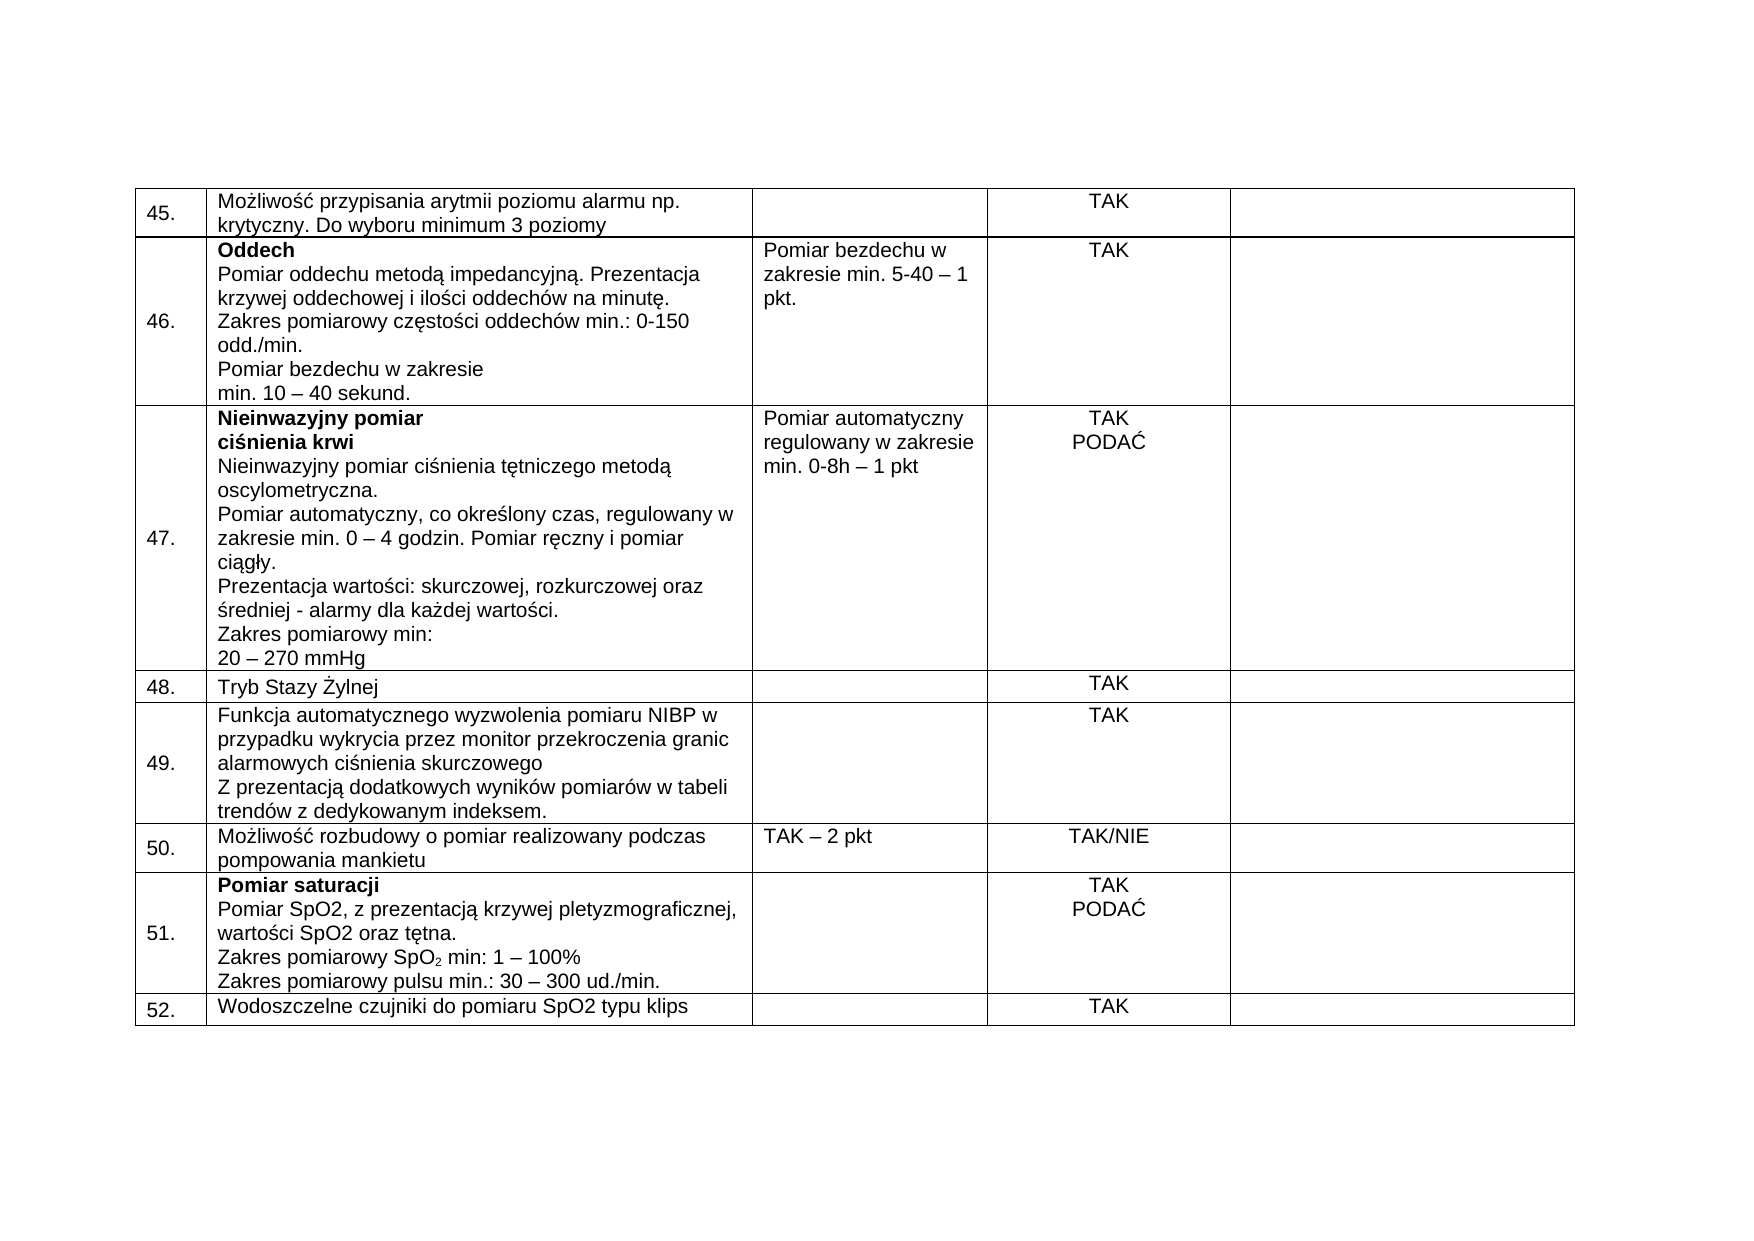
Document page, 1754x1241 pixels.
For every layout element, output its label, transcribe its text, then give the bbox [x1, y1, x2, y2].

table_cell Nieinwazyjny pomiar ciśnienia krwi Nieinwazyjny pomiar ciśnienia tętniczego metodą oscylometryczna. Pomiar automatyczny, co określony czas, regulowany w zakresie min. 0 – 4 godzin. Pomiar ręczny i pomiar ciągły. Prezentacja wartości: skurczowej, rozkurczowej oraz średniej - alarmy dla każdej wartości. Zakres pomiarowy min: 20 – 270 mmHg [207, 406, 752, 670]
table_cell Możliwość przypisania arytmii poziomu alarmu np. krytyczny. Do wyboru minimum 3 poziomy [207, 189, 752, 236]
table_cell TAK/NIE [988, 824, 1230, 872]
table_cell TAK PODAĆ [988, 406, 1230, 670]
table_cell [136, 238, 206, 405]
table_cell Funkcja automatycznego wyzwolenia pomiaru NIBP w przypadku wykrycia przez monitor przekroczenia granic alarmowych ciśnienia skurczowego Z prezentacją dodatkowych wyników pomiarów w tabeli trendów z dedykowanym indeksem. [207, 703, 752, 823]
table_cell [136, 189, 206, 236]
table_cell [136, 873, 206, 993]
table_cell TAK [988, 994, 1230, 1025]
table_cell Pomiar saturacji Pomiar SpO2, z prezentacją krzywej pletyzmograficznej, wartości SpO2 oraz tętna. Zakres pomiarowy SpO2 min: 1 – 100% Zakres pomiarowy pulsu min.: 30 – 300 ud./min. [207, 873, 752, 993]
table_cell Pomiar automatyczny regulowany w zakresie min. 0-8h – 1 pkt [753, 406, 987, 670]
table_cell Wodoszczelne czujniki do pomiaru SpO2 typu klips [207, 994, 752, 1025]
table_cell [136, 994, 206, 1025]
table_cell TAK [988, 189, 1230, 236]
table_cell [136, 703, 206, 823]
table_cell [753, 873, 987, 993]
table_cell [1231, 703, 1574, 823]
table_cell [1231, 671, 1574, 702]
table_cell [1231, 873, 1574, 993]
table_cell [753, 671, 987, 702]
table_cell [753, 994, 987, 1025]
table_cell TAK [988, 671, 1230, 702]
table_cell [1231, 189, 1574, 236]
table_cell Możliwość rozbudowy o pomiar realizowany podczas pompowania mankietu [207, 824, 752, 872]
table_cell TAK [988, 703, 1230, 823]
table_cell [136, 671, 206, 702]
table_cell Oddech Pomiar oddechu metodą impedancyjną. Prezentacja krzywej oddechowej i ilości oddechów na minutę. Zakres pomiarowy częstości oddechów min.: 0-150 odd./min. Pomiar bezdechu w zakresie min. 10 – 40 sekund. [207, 238, 752, 405]
table_cell TAK – 2 pkt [753, 824, 987, 872]
table_cell Tryb Stazy Żylnej [207, 671, 752, 702]
table_cell [1231, 238, 1574, 405]
table_cell [753, 189, 987, 236]
table_cell TAK [988, 238, 1230, 405]
table_cell [1231, 406, 1574, 670]
table_cell [136, 406, 206, 670]
table_cell [136, 824, 206, 872]
table_cell TAK PODAĆ [988, 873, 1230, 993]
table_cell [1231, 994, 1574, 1025]
table_cell [753, 703, 987, 823]
table_cell [1231, 824, 1574, 872]
table_cell Pomiar bezdechu w zakresie min. 5-40 – 1 pkt. [753, 238, 987, 405]
